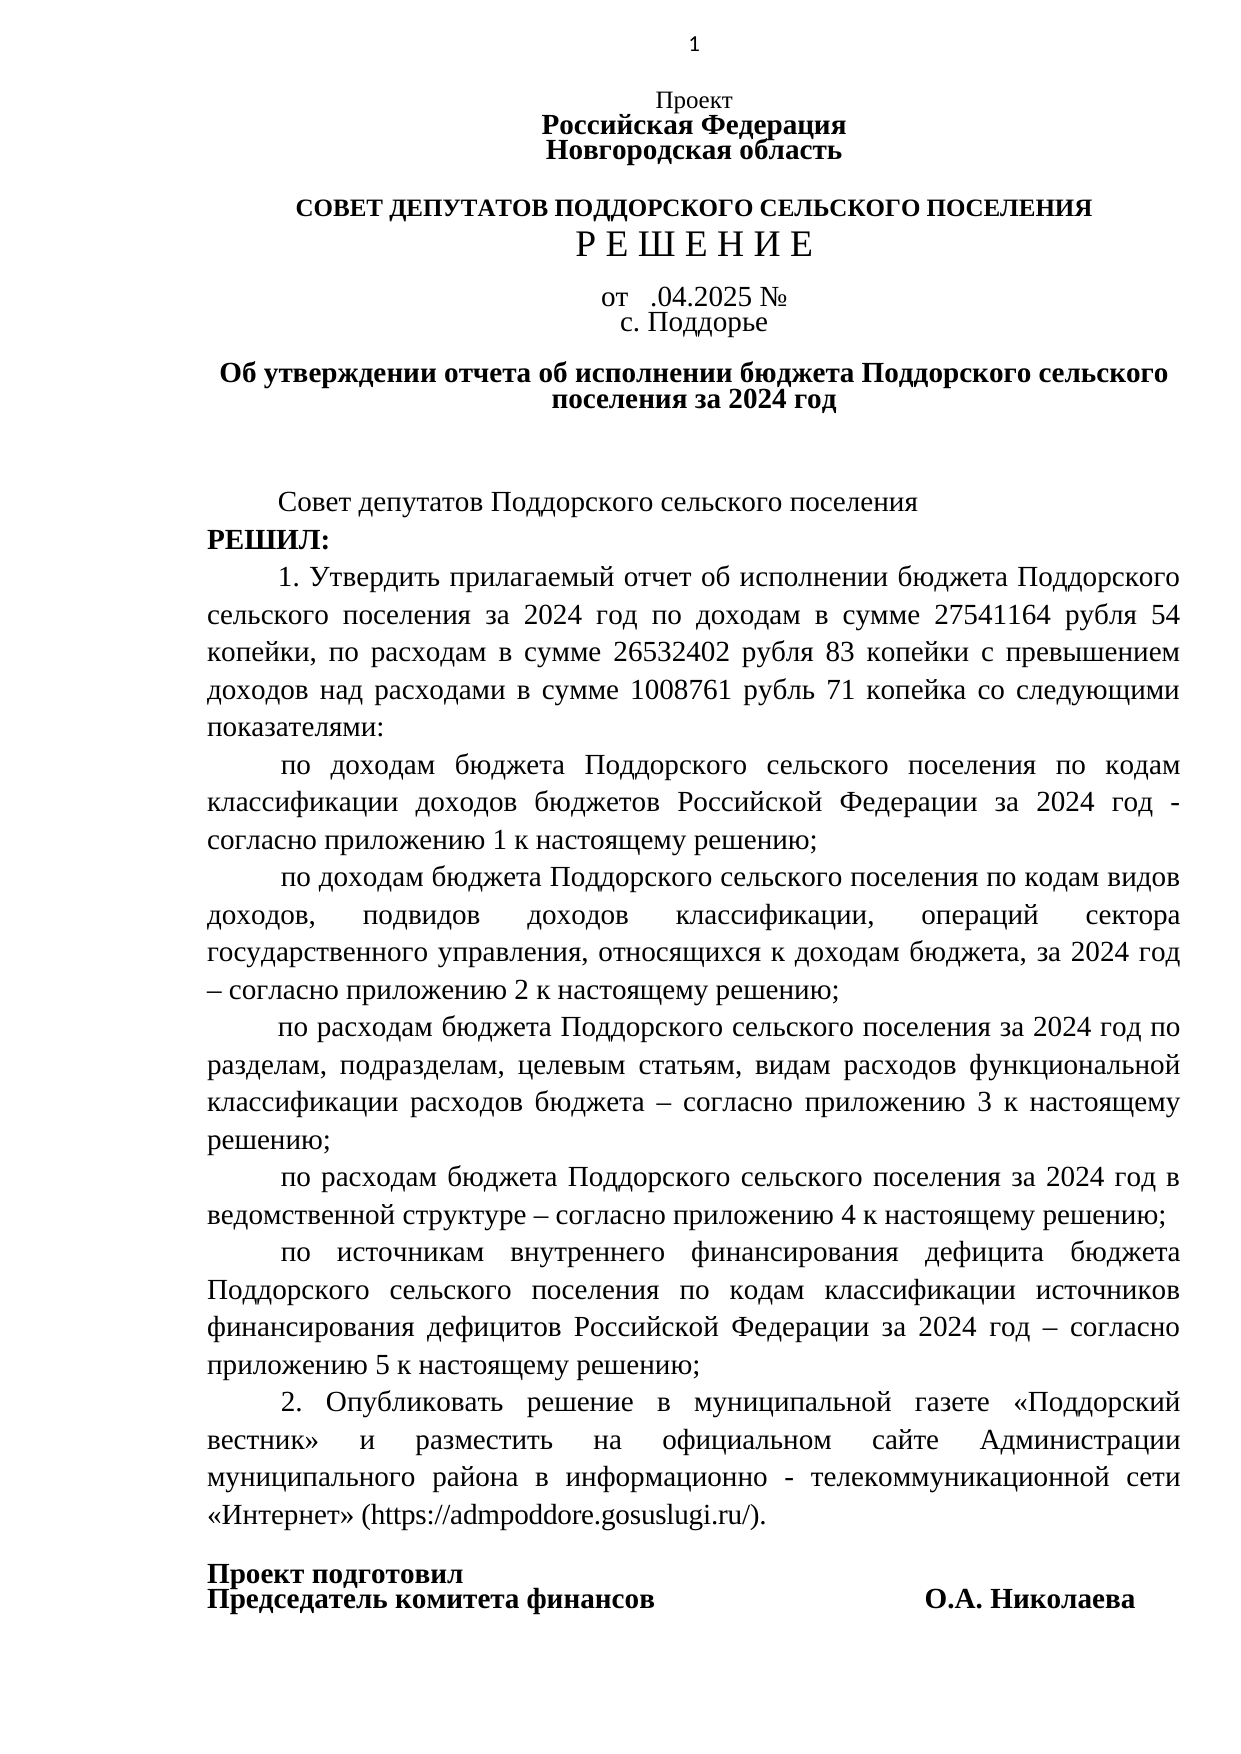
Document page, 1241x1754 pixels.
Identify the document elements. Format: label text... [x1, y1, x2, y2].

subtitle СОВЕТ ДЕПУТАТОВ ПОДДОРСКОГО СЕЛЬСКОГО ПОСЕЛЕНИЯ [207, 193, 1181, 222]
text по доходам бюджета Поддорского сельского поселения по кодам классификации доходов бюджетов Российской Федерации за 2024 год - согласно приложению 1 к настоящему решению; [207, 743, 1181, 855]
subtitle Р Е Ш Е Н И Е [207, 222, 1181, 265]
text по расходам бюджета Поддорского сельского поселения за 2024 год в ведомственной структуре – согласно приложению 4 к настоящему решению; [207, 1155, 1181, 1230]
text Проект [207, 86, 1181, 114]
table_header Об утверждении отчета об исполнении бюджета Поддорского сельского поселения за 2024 год [207, 362, 1181, 413]
subtitle Новгородская область [207, 139, 1181, 164]
text по расходам бюджета Поддорского сельского поселения за 2024 год по разделам, подразделам, целевым статьям, видам расходов функциональной классификации расходов бюджета – согласно приложению 3 к настоящему решению; [207, 1005, 1181, 1155]
text 2. Опубликовать решение в муниципальной газете «Поддорский вестник» и разместить на официальном сайте Администрации муниципального района в информационно - телекоммуникационной сети «Интернет» (https://admpoddore.gosuslugi.ru/). [207, 1380, 1181, 1530]
text РЕШИЛ: [207, 518, 1181, 555]
subtitle Российская Федерация [207, 114, 1181, 139]
text Председатель комитета финансов О.А. Николаева [538, 1589, 1181, 1614]
text с. Поддорье [207, 312, 1181, 337]
text от .04.2025 № [207, 287, 1181, 312]
text Проект подготовил [207, 1564, 1181, 1589]
text по доходам бюджета Поддорского сельского поселения по кодам видов доходов, подвидов доходов классификации, операций сектора государственного управления, относящихся к доходам бюджета, за 2024 год – согласно приложению 2 к настоящему решению; [207, 855, 1181, 1005]
text 1. Утвердить прилагаемый отчет об исполнении бюджета Поддорского сельского поселения за 2024 год по доходам в сумме 27541164 рубля 54 копейки, по расходам в сумме 26532402 рубля 83 копейки с превышением доходов над расходами в сумме 1008761 рубль 71 копейка со следующими показателями: [207, 555, 1181, 743]
text по источникам внутреннего финансирования дефицита бюджета Поддорского сельского поселения по кодам классификации источников финансирования дефицитов Российской Федерации за 2024 год – согласно приложению 5 к настоящему решению; [207, 1230, 1181, 1380]
text Совет депутатов Поддорского сельского поселения [207, 480, 1181, 518]
text Председатель комитета финансов О.А. Николаева [207, 1589, 534, 1614]
